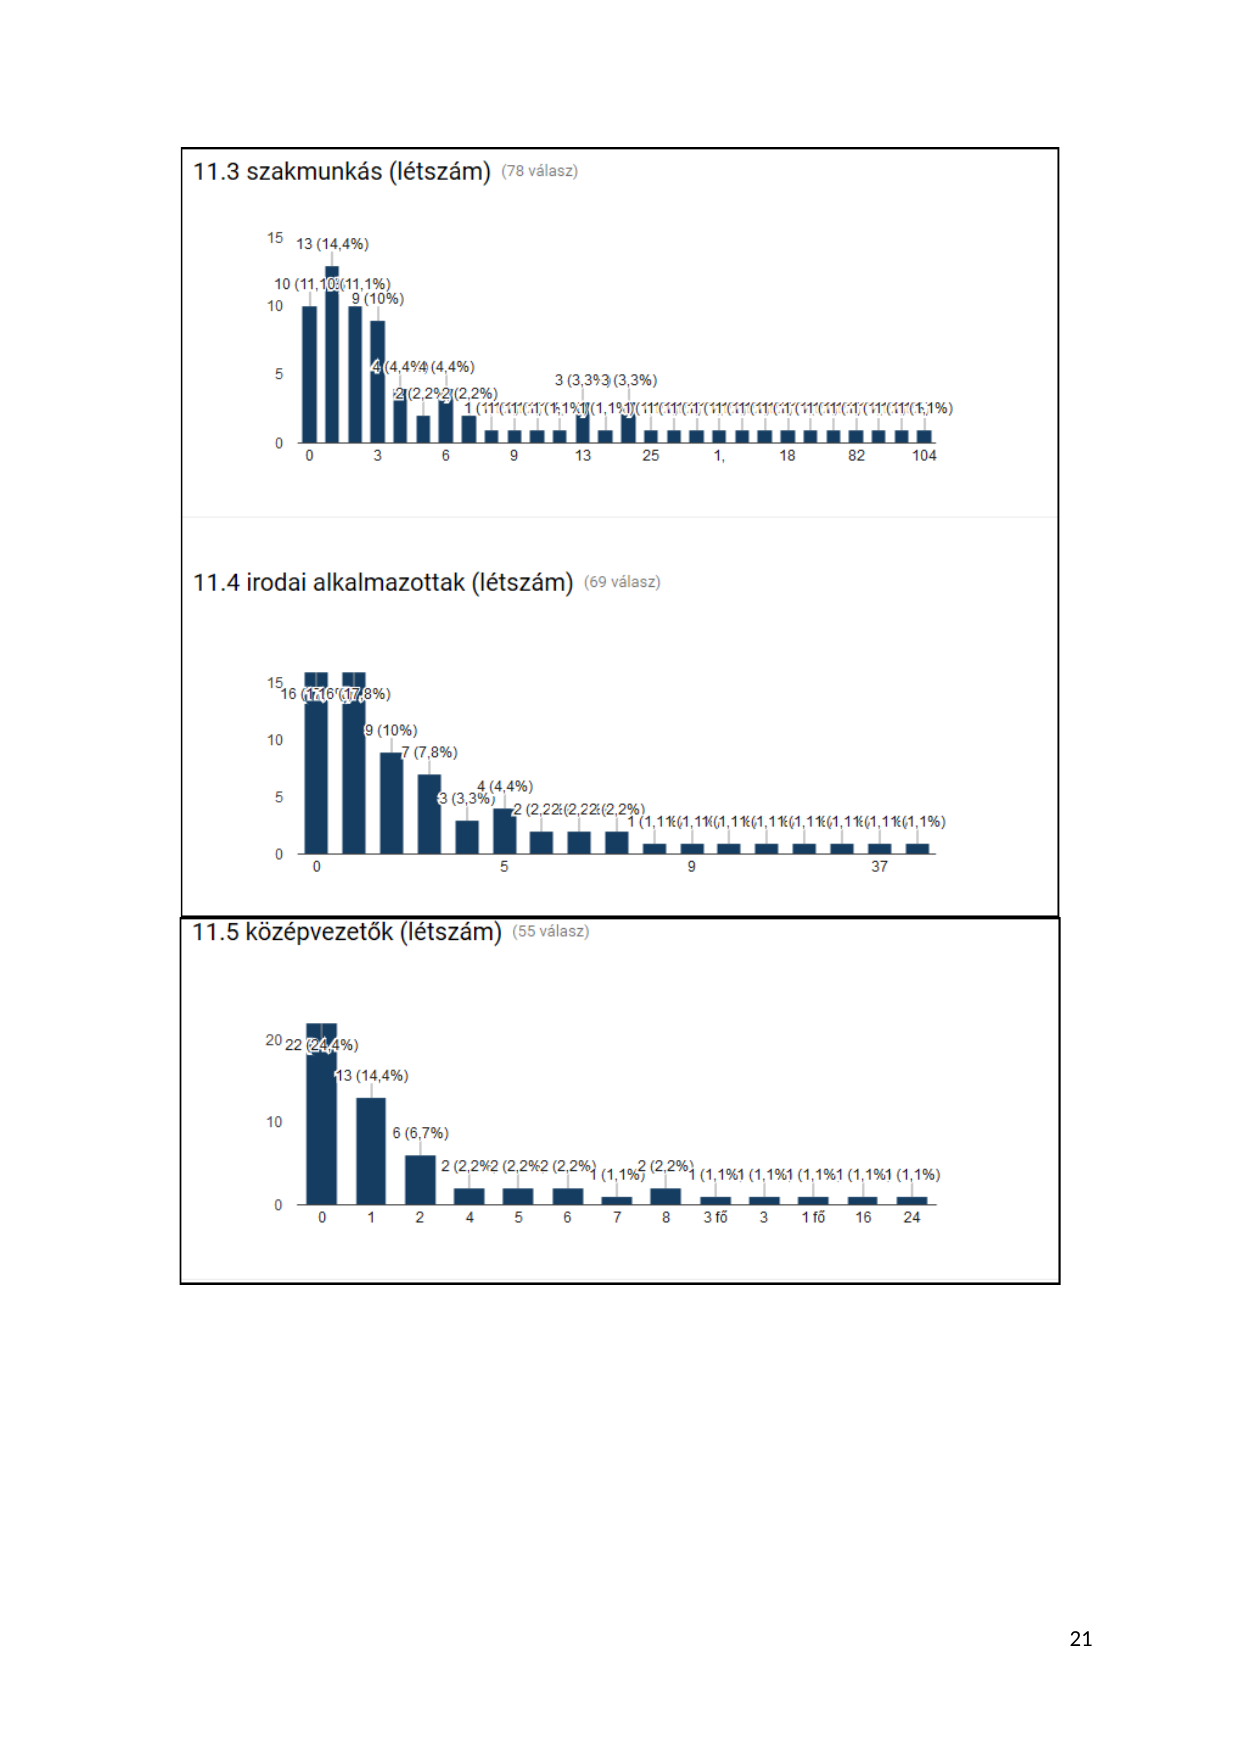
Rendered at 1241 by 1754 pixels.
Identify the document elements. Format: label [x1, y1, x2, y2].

picture [179, 147, 1061, 1285]
